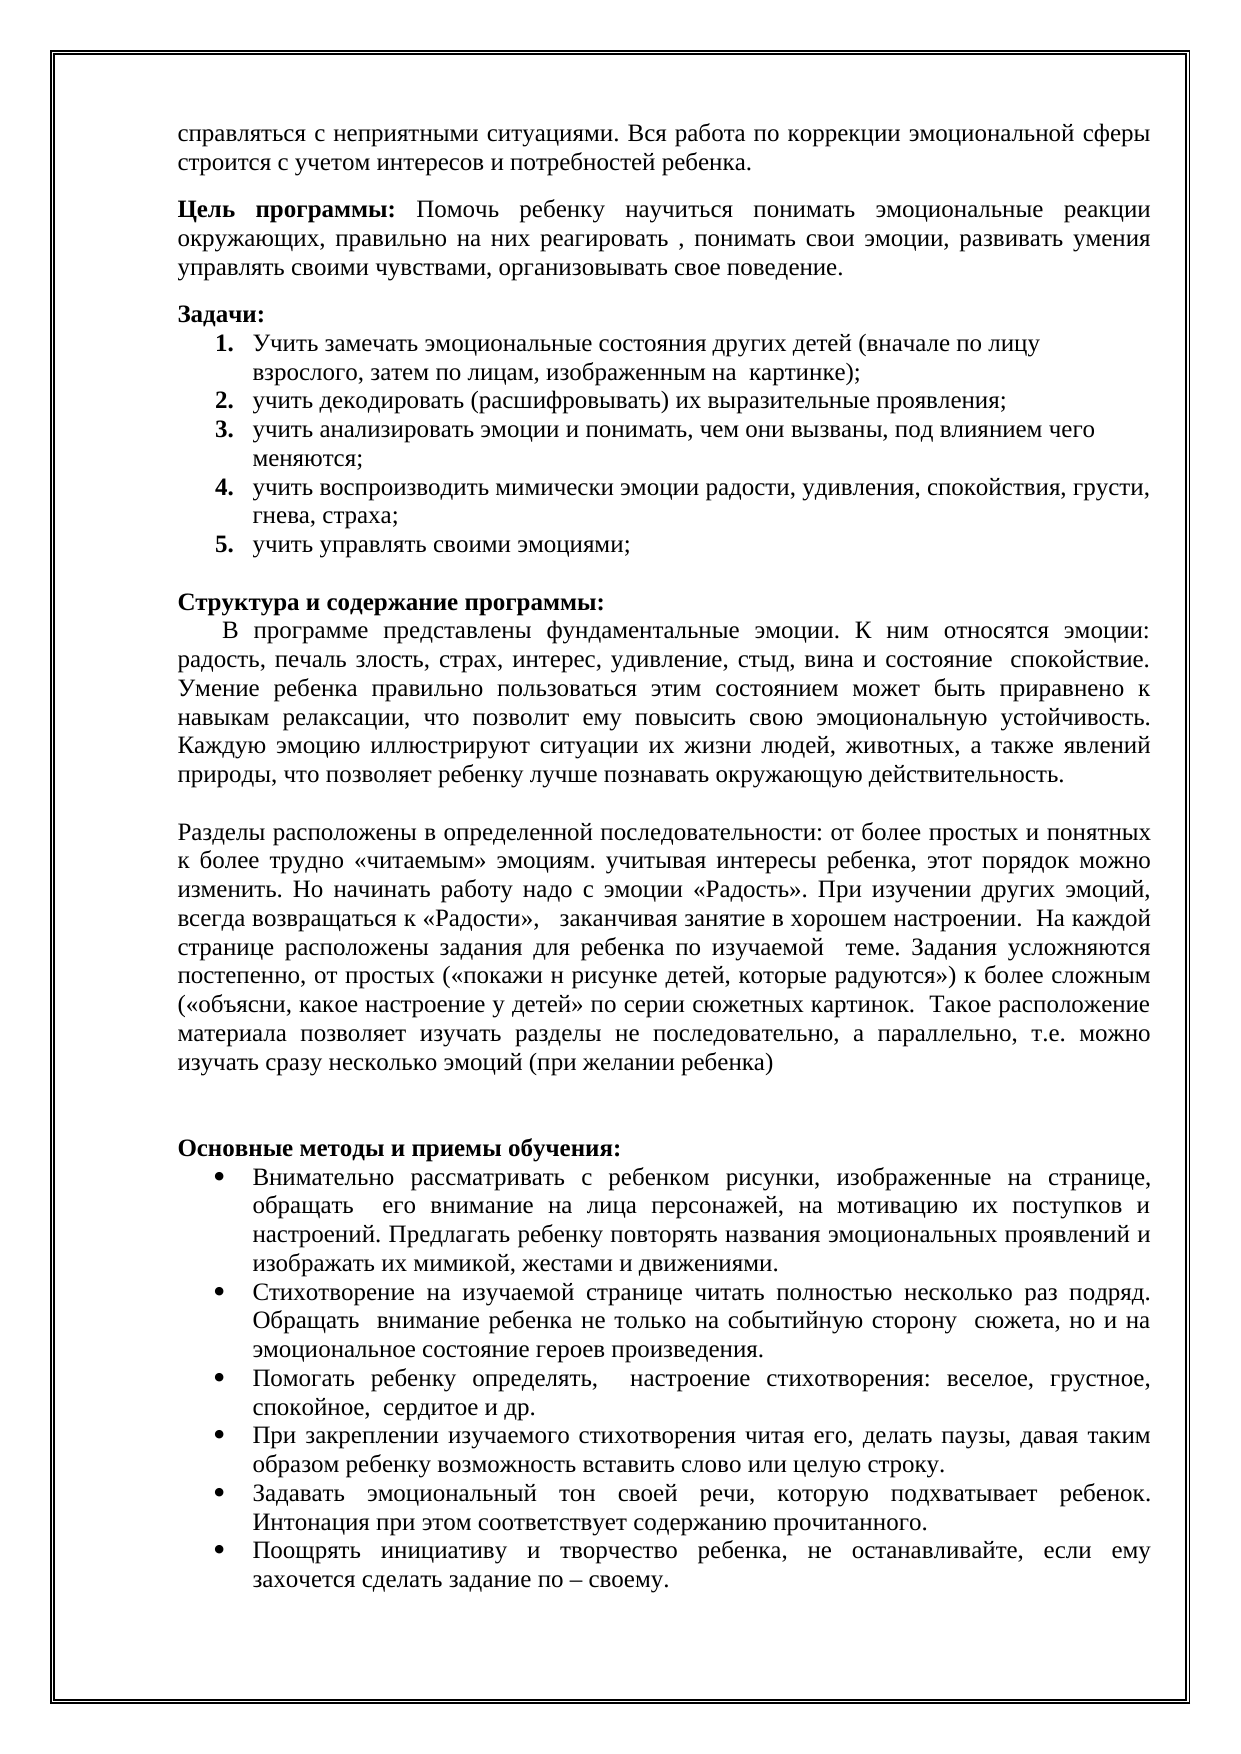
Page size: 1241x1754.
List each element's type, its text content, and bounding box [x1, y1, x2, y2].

text Задачи: [177, 299, 1152, 328]
list При закреплении изучаемого стихотворения читая его, делать паузы, давая таким образом ребенку возможность вставить слово или целую строку. [215, 1421, 1152, 1478]
list учить декодировать (расшифровывать) их выразительные проявления; [215, 386, 1152, 414]
list Внимательно рассматривать с ребенком рисунки, изображенные на странице, обращать его внимание на лица персонажей, на мотивацию их поступков и настроений. Предлагать ребенку повторять названия эмоциональных проявлений и изображать их мимикой, жестами и движениями. [215, 1162, 1152, 1277]
list учить воспроизводить мимически эмоции радости, удивления, спокойствия, грусти, гнева, страха; [215, 472, 1152, 529]
text Разделы расположены в определенной последовательности: от более простых и понятных к более трудно «читаемым» эмоциям. учитывая интересы ребенка, этот порядок можно изменить. Но начинать работу надо с эмоции «Радость». При изучении других эмоций, всегда возвращаться к «Радости», заканчивая занятие в хорошем настроении. На каждой странице расположены задания для ребенка по изучаемой теме. Задания усложняются постепенно, от простых («покажи н рисунке детей, которые радуются») к более сложным («объясни, какое настроение у детей» по серии сюжетных картинок. Такое расположение материала позволяет изучать разделы не последовательно, а параллельно, т.е. можно изучать сразу несколько эмоций (при желании ребенка) [177, 817, 1152, 1076]
text Структура и содержание программы: [177, 587, 1152, 616]
list учить анализировать эмоции и понимать, чем они вызваны, под влиянием чего меняются; [215, 414, 1152, 472]
text Цель программы: Помочь ребенку научиться понимать эмоциональные реакции окружающих, правильно на них реагировать , понимать свои эмоции, развивать умения управлять своими чувствами, организовывать свое поведение. [177, 194, 1152, 281]
list Задавать эмоциональный тон своей речи, которую подхватывает ребенок. Интонация при этом соответствует содержанию прочитанного. [215, 1478, 1152, 1536]
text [177, 118, 1152, 176]
list Стихотворение на изучаемой странице читать полностью несколько раз подряд. Обращать внимание ребенка не только на событийную сторону сюжета, но и на эмоциональное состояние героев произведения. [215, 1277, 1152, 1363]
list Учить замечать эмоциональные состояния других детей (вначале по лицу взрослого, затем по лицам, изображенным на картинке); [215, 328, 1152, 386]
list Помогать ребенку определять, настроение стихотворения: веселое, грустное, спокойное, сердитое и др. [215, 1363, 1152, 1421]
list Поощрять инициативу и творчество ребенка, не останавливайте, если ему захочется сделать задание по – своему. [215, 1536, 1152, 1593]
text Основные методы и приемы обучения: [177, 1133, 1152, 1162]
text В программе представлены фундаментальные эмоции. К ним относятся эмоции: радость, печаль злость, страх, интерес, удивление, стыд, вина и состояние спокойствие. Умение ребенка правильно пользоваться этим состоянием может быть приравнено к навыкам релаксации, что позволит ему повысить свою эмоциональную устойчивость. Каждую эмоцию иллюстрируют ситуации их жизни людей, животных, а также явлений природы, что позволяет ребенку лучше познавать окружающую действительность. [177, 616, 1152, 788]
list учить управлять своими эмоциями; [215, 529, 1152, 558]
